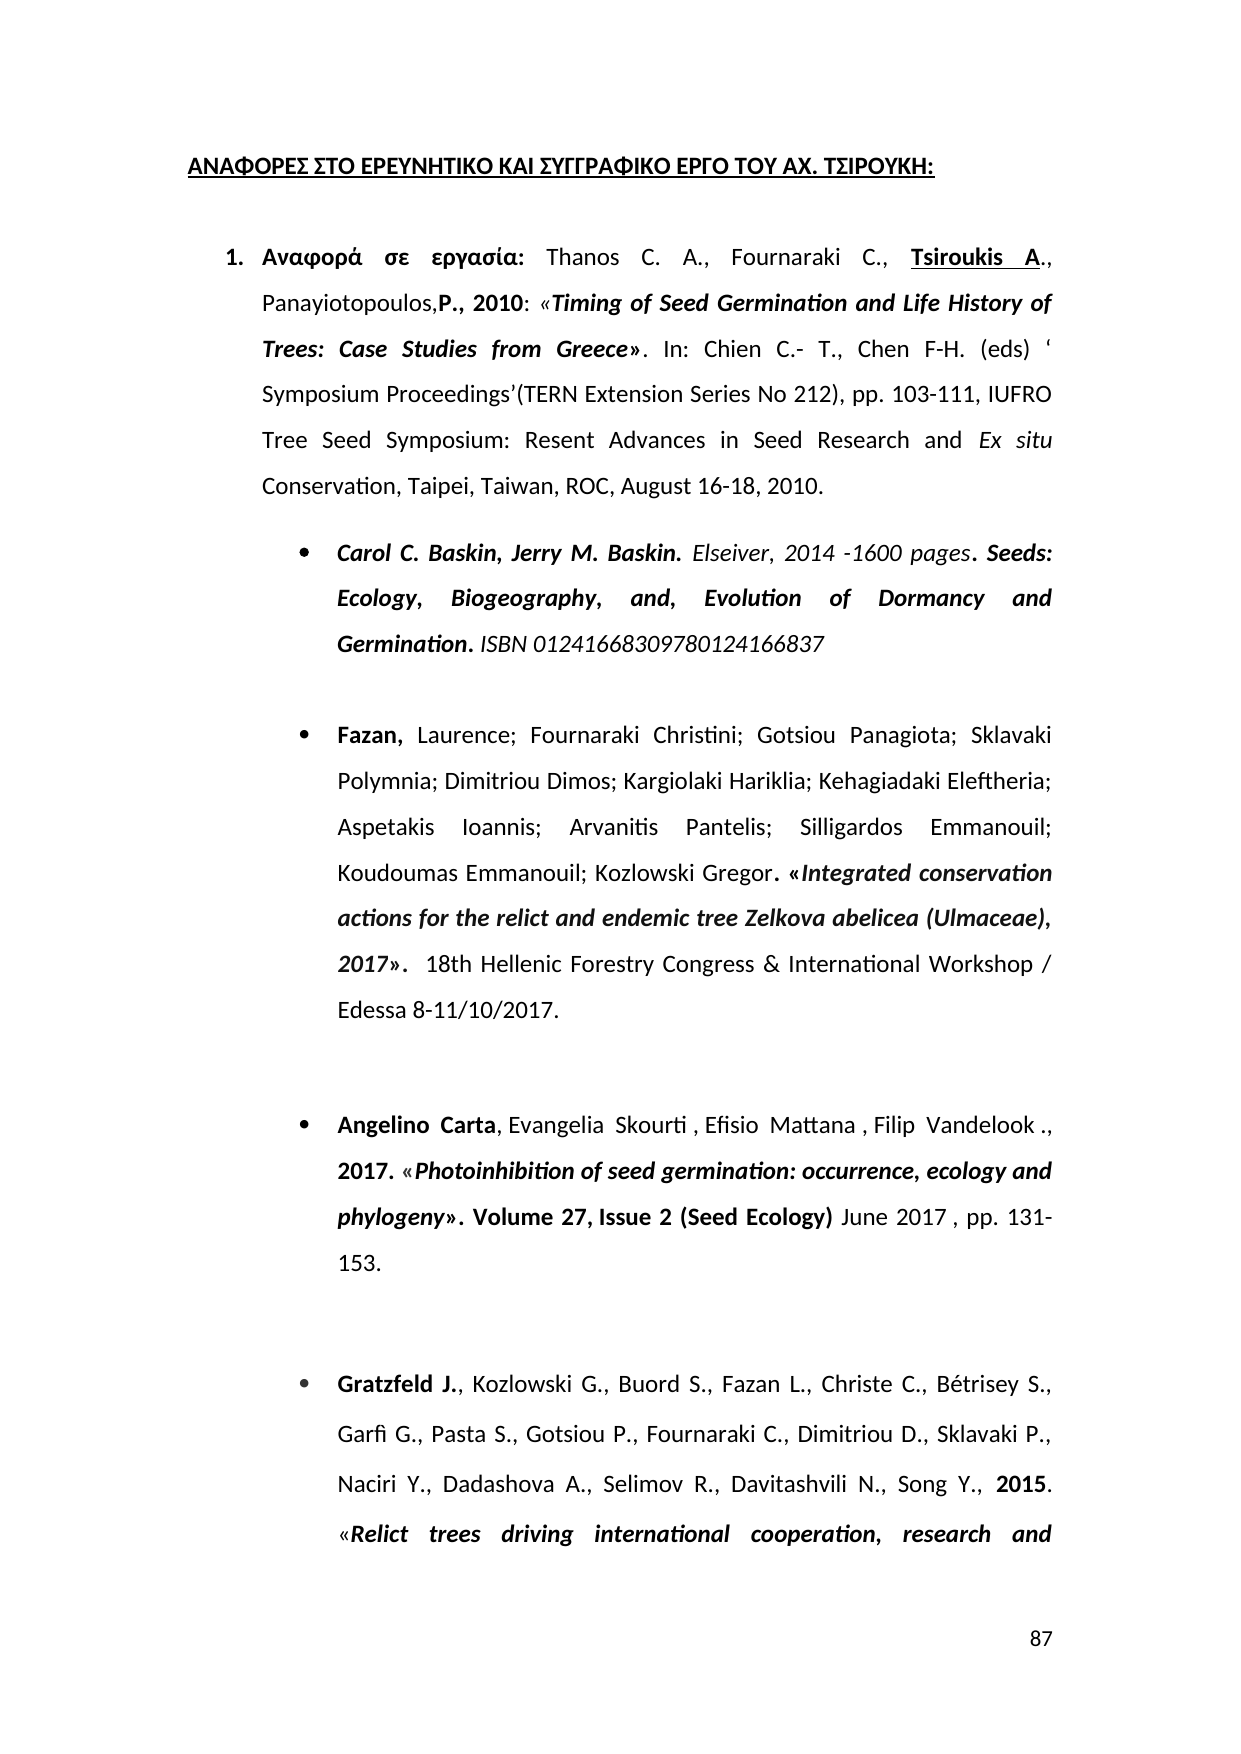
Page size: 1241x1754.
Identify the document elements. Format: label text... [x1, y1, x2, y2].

list Carol C. Baskin, Jerry M. Baskin. Elseiver, 2014 -1600 pages. Seeds: Ecology, Biogeography, and, Evolution of Dormancy and Germination. ISBN 01241668309780124166837 [300, 537, 1053, 659]
list Αναφορά σε εργασία: Thanos C. A., Fournaraki C., Tsiroukis A., Panayiotopoulos,P., 2010: «Timing of Seed Germination and Life History of Trees: Case Studies from Greece». In: Chien C.- T., Chen F-H. (eds) ‘ Symposium Proceedings’(TERN Extension Series No 212), pp. 103-111, IUFRO Tree Seed Symposium: Resent Advances in Seed Research and Ex situ Conservation, Taipei, Taiwan, ROC, August 16-18, 2010. [225, 241, 1053, 501]
list Angelino Carta, Evangelia Skourti , Efisio Mattana , Filip Vandelook ., 2017. «Photoinhibition of seed germination: occurrence, ecology and phylogeny». Volume 27, Issue 2 (Seed Ecology) June 2017 , pp. 131-153. [300, 1110, 1053, 1277]
list Fazan, Laurence; Fournaraki Christini; Gotsiou Panagiota; Sklavaki Polymnia; Dimitriou Dimos; Kargiolaki Hariklia; Kehagiadaki Eleftheria; Aspetakis Ioannis; Arvanitis Pantelis; Silligardos Emmanouil; Koudoumas Emmanouil; Kozlowski Gregor. «Integrated conservation actions for the relict and endemic tree Zelkova abelicea (Ulmaceae), 2017». 18th Hellenic Forestry Congress & International Workshop / Edessa 8-11/10/2017. [300, 719, 1053, 1024]
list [300, 1348, 1053, 1548]
text ΑΝΑΦΟΡΕΣ ΣΤΟ ΕΡΕΥΝΗΤΙΚΟ ΚΑΙ ΣΥΓΓΡΑΦΙΚΟ ΕΡΓΟ ΤΟΥ ΑΧ. ΤΣΙΡΟΥΚΗ: [187, 150, 1053, 181]
